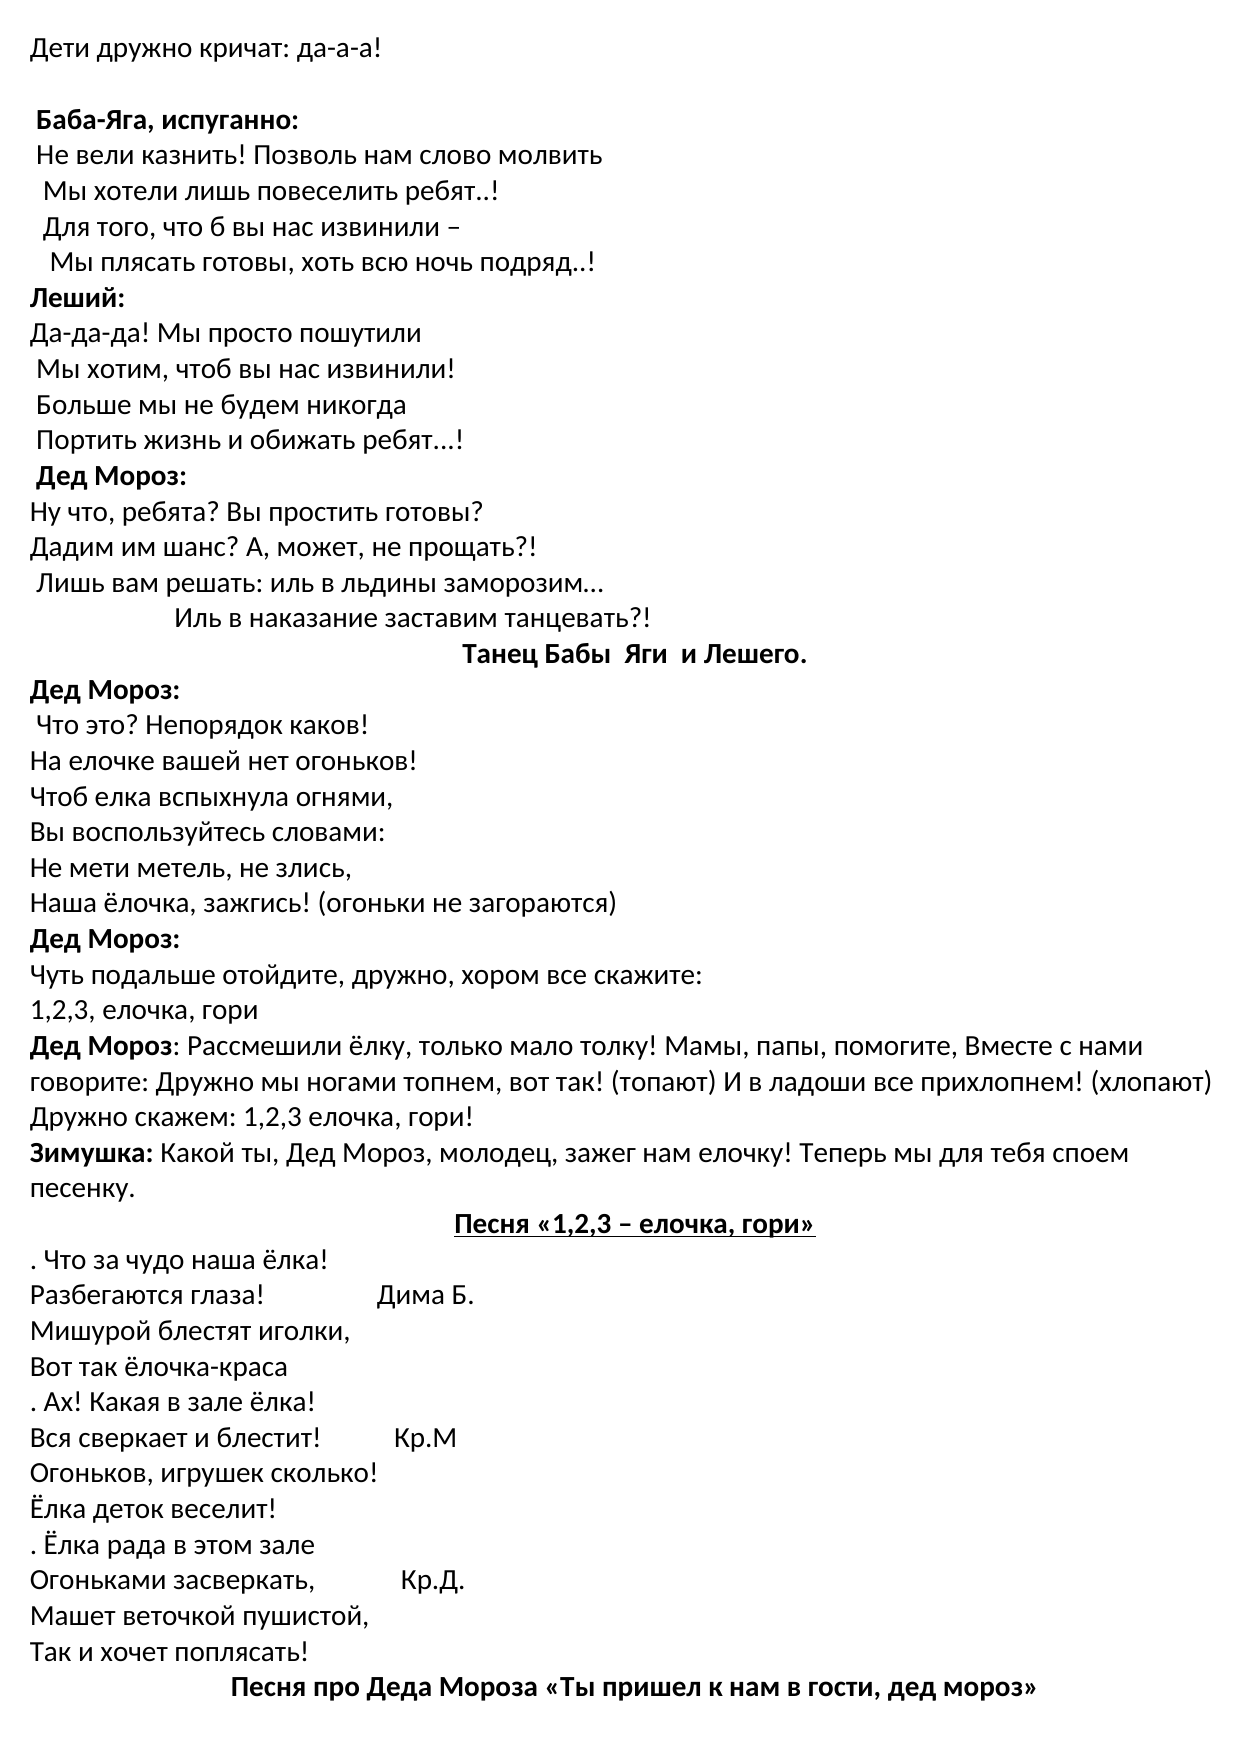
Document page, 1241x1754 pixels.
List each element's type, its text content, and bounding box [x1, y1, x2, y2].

text Мы плясать готовы, хоть всю ночь подряд..! [29, 243, 1240, 279]
text Дед Мороз: [29, 671, 1240, 706]
text На елочке вашей нет огоньков! [29, 742, 1240, 778]
text Для того, что б вы нас извинили – [29, 208, 1240, 243]
text 1,2,3, елочка, гори [29, 991, 1240, 1027]
text Мы хотели лишь повеселить ребят..! [29, 172, 1240, 208]
text Баба-Яга, испуганно: [29, 101, 1240, 136]
text Мишурой блестят иголки, [29, 1312, 1240, 1348]
text Иль в наказание заставим танцевать?! [29, 599, 1240, 635]
text Огоньков, игрушек сколько! [29, 1454, 1240, 1490]
text Ну что, ребята? Вы простить готовы? [29, 493, 1240, 528]
text Чуть подальше отойдите, дружно, хором все скажите: [29, 956, 1240, 991]
text Дети дружно кричат: да-а-а! [29, 29, 1240, 65]
text Песня «1,2,3 – елочка, гори» [29, 1205, 1240, 1241]
text Огоньками засверкать, Кр.Д. [29, 1561, 1240, 1597]
text Лишь вам решать: иль в льдины заморозим… [29, 564, 1240, 599]
text Портить жизнь и обижать ребят...! [29, 421, 1240, 457]
text Не мети метель, не злись, [29, 849, 1240, 884]
text Машет веточкой пушистой, [29, 1597, 1240, 1633]
text . Ёлка рада в этом зале [29, 1526, 1240, 1561]
text Дед Мороз: Рассмешили ёлку, только мало толку! Мамы, папы, помогите, Вместе с нами говорите: Дружно мы ногами топнем, вот так! (топают) И в ладоши все прихлопнем! (хлопают) Дружно скажем: 1,2,3 елочка, гори! [29, 1027, 1240, 1134]
text Мы хотим, чтоб вы нас извинили! [29, 350, 1240, 386]
text Вот так ёлочка-краса [29, 1348, 1240, 1383]
text Зимушка: Какой ты, Дед Мороз, молодец, зажег нам елочку! Теперь мы для тебя споем песенку. [29, 1134, 1240, 1205]
text Больше мы не будем никогда [29, 386, 1240, 421]
text Чтоб елка вспыхнула огнями, [29, 778, 1240, 813]
text Что это? Непорядок каков! [29, 706, 1240, 742]
text Так и хочет поплясать! [29, 1633, 1240, 1668]
text Леший: [29, 279, 1240, 314]
text Танец Бабы Яги и Лешего. [29, 635, 1240, 671]
text Дадим им шанс? А, может, не прощать?! [29, 528, 1240, 564]
text Разбегаются глаза! Дима Б. [29, 1276, 1240, 1312]
text Вся сверкает и блестит! Кр.М [29, 1419, 1240, 1454]
text Вы воспользуйтесь словами: [29, 813, 1240, 849]
text Дед Мороз: [29, 920, 1240, 956]
text Наша ёлочка, зажгись! (огоньки не загораются) [29, 884, 1240, 920]
text Да-да-да! Мы просто пошутили [29, 314, 1240, 350]
text Ёлка деток веселит! [29, 1490, 1240, 1526]
text . Что за чудо наша ёлка! [29, 1241, 1240, 1276]
text Дед Мороз: [29, 457, 1240, 493]
text Не вели казнить! Позволь нам слово молвить [29, 136, 1240, 172]
text . Ах! Какая в зале ёлка! [29, 1383, 1240, 1419]
text Песня про Деда Мороза «Ты пришел к нам в гости, дед мороз» [29, 1668, 1240, 1704]
